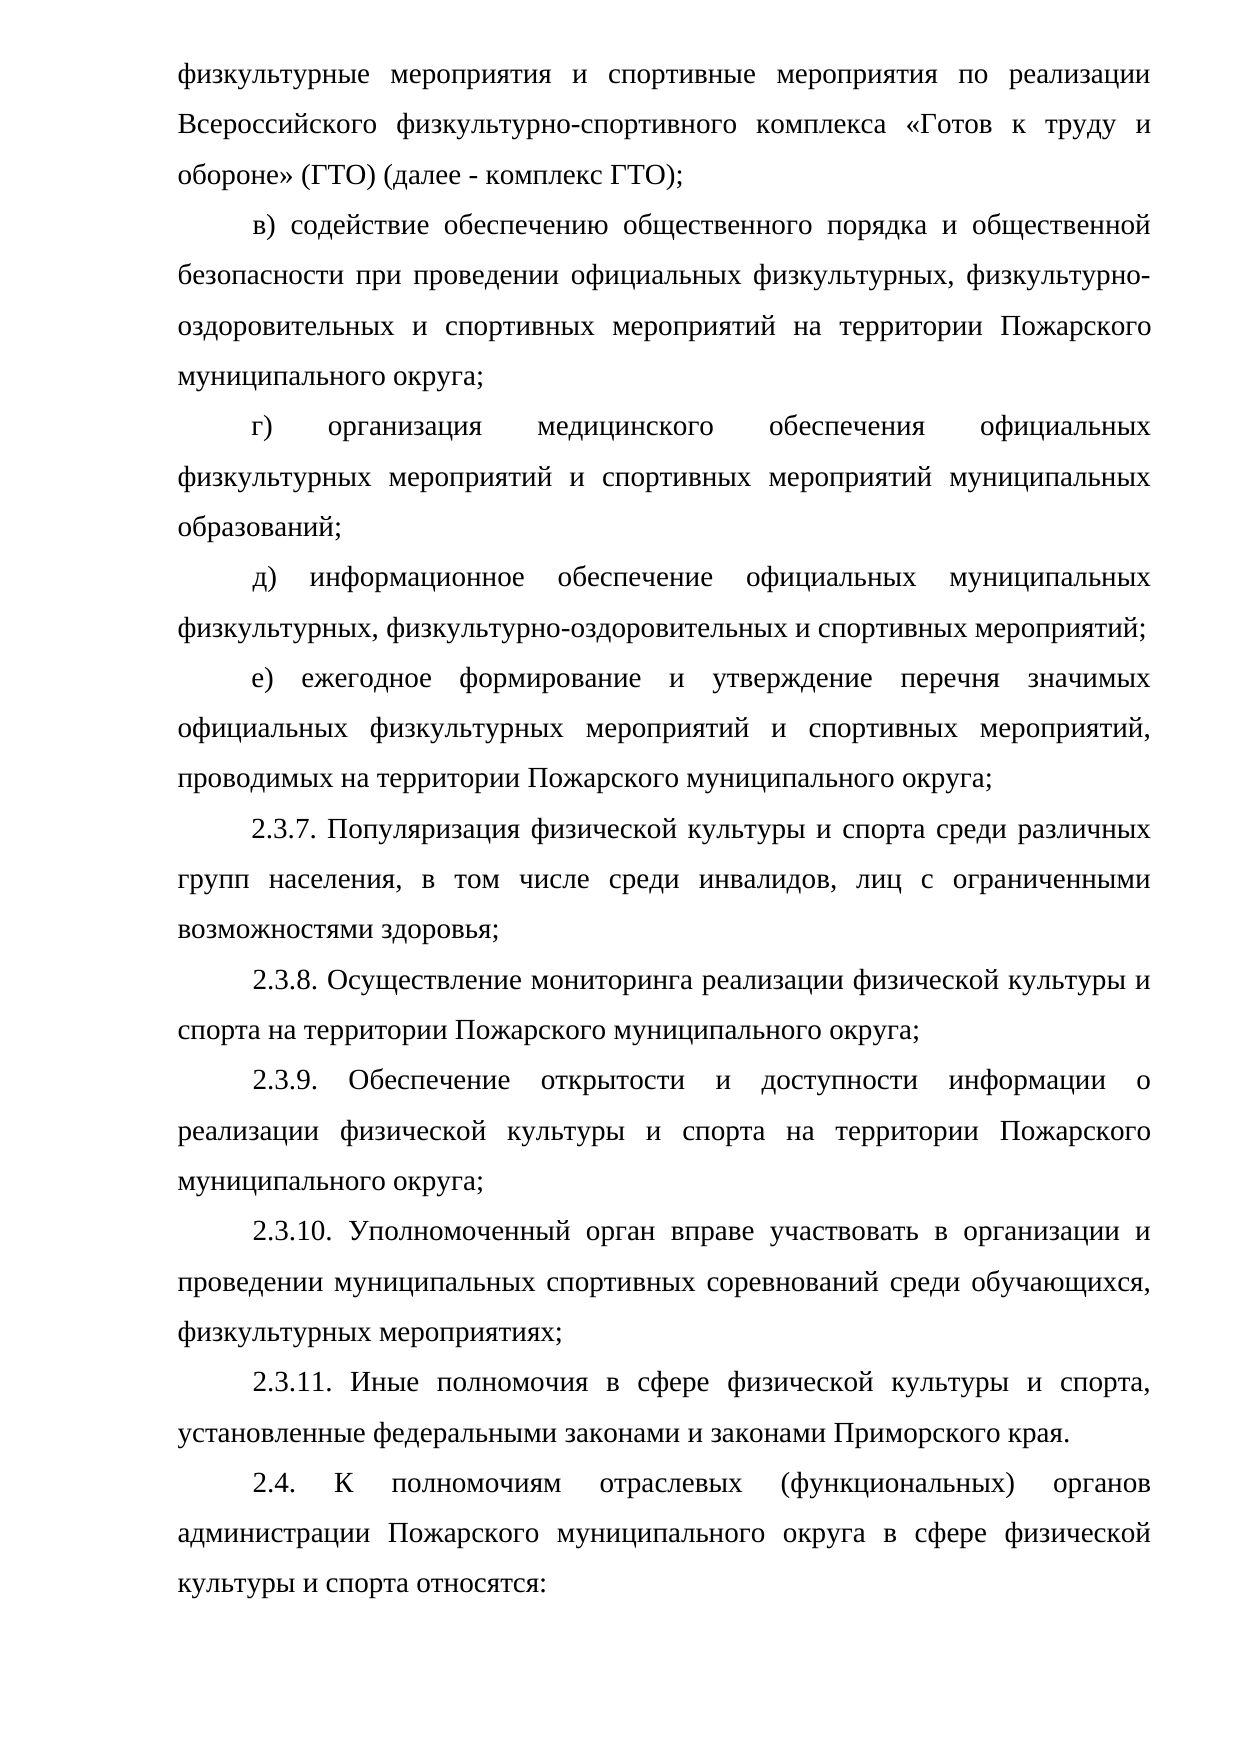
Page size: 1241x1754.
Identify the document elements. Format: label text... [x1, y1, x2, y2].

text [177, 56, 1152, 190]
text 2.3.11. Иные полномочия в сфере физической культуры и спорта, установленные федеральными законами и законами Приморского края. [177, 1364, 1152, 1448]
text 2.3.8. Осуществление мониторинга реализации физической культуры и спорта на территории Пожарского муниципального округа; [177, 962, 1152, 1046]
text 2.3.7. Популяризация физической культуры и спорта среди различных групп населения, в том числе среди инвалидов, лиц с ограниченными возможностями здоровья; [177, 811, 1152, 945]
text 2.3.9. Обеспечение открытости и доступности информации о реализации физической культуры и спорта на территории Пожарского муниципального округа; [177, 1062, 1152, 1197]
text 2.4. К полномочиям отраслевых (функциональных) органов администрации Пожарского муниципального округа в сфере физической культуры и спорта относятся: [177, 1465, 1152, 1599]
text 2.3.10. Уполномоченный орган вправе участвовать в организации и проведении муниципальных спортивных соревнований среди обучающихся, физкультурных мероприятиях; [177, 1213, 1152, 1348]
text в) содействие обеспечению общественного порядка и общественной безопасности при проведении официальных физкультурных, физкультурно-оздоровительных и спортивных мероприятий на территории Пожарского муниципального округа; [177, 207, 1152, 392]
text г) организация медицинского обеспечения официальных физкультурных мероприятий и спортивных мероприятий муниципальных образований; [177, 408, 1152, 543]
text д) информационное обеспечение официальных муниципальных физкультурных, физкультурно-оздоровительных и спортивных мероприятий; [177, 559, 1152, 643]
text е) ежегодное формирование и утверждение перечня значимых официальных физкультурных мероприятий и спортивных мероприятий, проводимых на территории Пожарского муниципального округа; [177, 660, 1152, 794]
